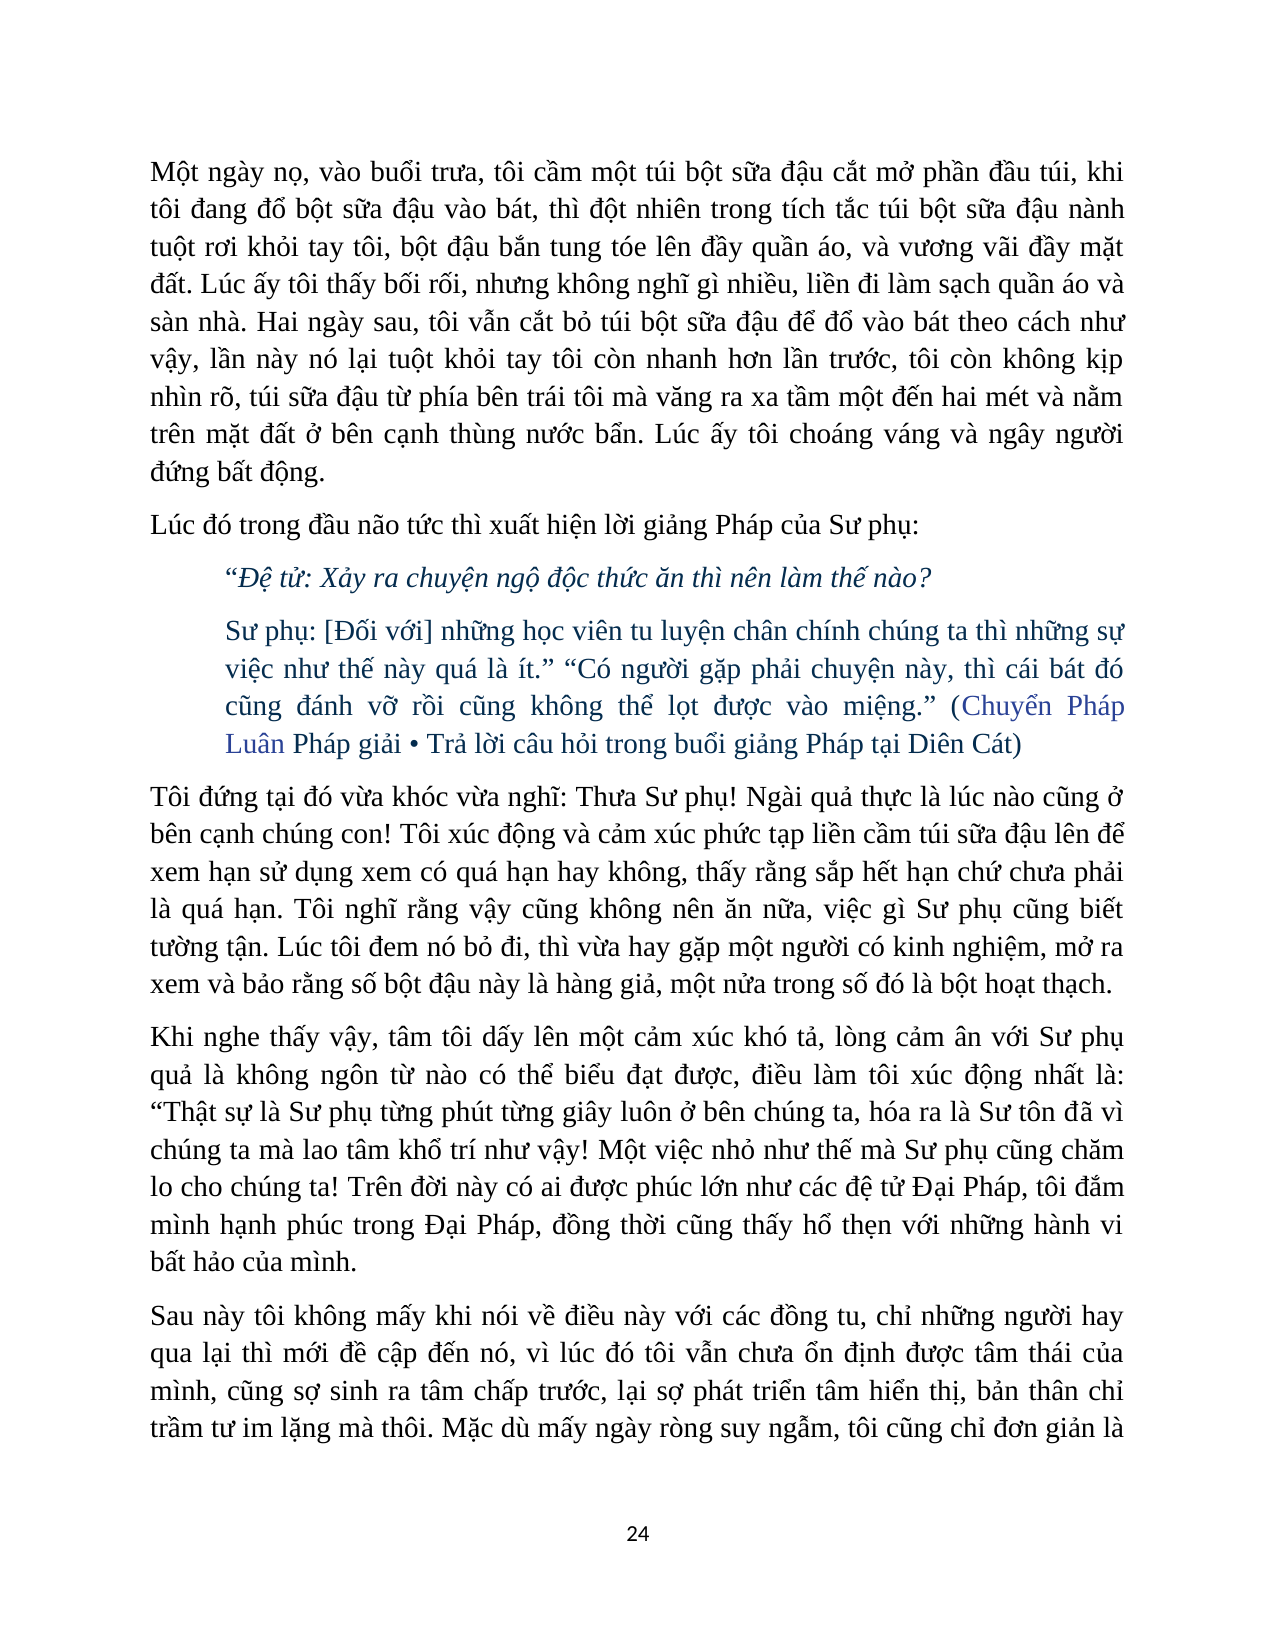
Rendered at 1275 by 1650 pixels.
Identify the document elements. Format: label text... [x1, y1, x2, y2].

text Khi nghe thấy vậy, tâm tôi dấy lên một cảm xúc khó tả, lòng cảm ân với Sư phụ quả là không ngôn từ nào có thể biểu đạt được, điều làm tôi xúc động nhất là: “Thật sự là Sư phụ từng phút từng giây luôn ở bên chúng ta, hóa ra là Sư tôn đã vì chúng ta mà lao tâm khổ trí như vậy! Một việc nhỏ như thế mà Sư phụ cũng chăm lo cho chúng ta! Trên đời này có ai được phúc lớn như các đệ tử Đại Pháp, tôi đắm mình hạnh phúc trong Đại Pháp, đồng thời cũng thấy hổ thẹn với những hành vi bất hảo của mình. [150, 1016, 1125, 1278]
text Tôi đứng tại đó vừa khóc vừa nghĩ: Thưa Sư phụ! Ngài quả thực là lúc nào cũng ở bên cạnh chúng con! Tôi xúc động và cảm xúc phức tạp liền cầm túi sữa đậu lên để xem hạn sử dụng xem có quá hạn hay không, thấy rằng sắp hết hạn chứ chưa phải là quá hạn. Tôi nghĩ rằng vậy cũng không nên ăn nữa, việc gì Sư phụ cũng biết tường tận. Lúc tôi đem nó bỏ đi, thì vừa hay gặp một người có kinh nghiệm, mở ra xem và bảo rằng số bột đậu này là hàng giả, một nửa trong số đó là bột hoạt thạch. [150, 775, 1125, 1000]
text Sư phụ: [Đối với] những học viên tu luyện chân chính chúng ta thì những sự việc như thế này quá là ít.” “Có người gặp phải chuyện này, thì cái bát đó cũng đánh vỡ rồi cũng không thể lọt được vào miệng.” (Chuyển Pháp Luân Pháp giải • Trả lời câu hỏi trong buổi giảng Pháp tại Diên Cát) [225, 609, 1125, 759]
text Một ngày nọ, vào buổi trưa, tôi cầm một túi bột sữa đậu cắt mở phần đầu túi, khi tôi đang đổ bột sữa đậu vào bát, thì đột nhiên trong tích tắc túi bột sữa đậu nành tuột rơi khỏi tay tôi, bột đậu bắn tung tóe lên đầy quần áo, và vương vãi đầy mặt đất. Lúc ấy tôi thấy bối rối, nhưng không nghĩ gì nhiều, liền đi làm sạch quần áo và sàn nhà. Hai ngày sau, tôi vẫn cắt bỏ túi bột sữa đậu để đổ vào bát theo cách như vậy, lần này nó lại tuột khỏi tay tôi còn nhanh hơn lần trước, tôi còn không kịp nhìn rõ, túi sữa đậu từ phía bên trái tôi mà văng ra xa tầm một đến hai mét và nằm trên mặt đất ở bên cạnh thùng nước bẩn. Lúc ấy tôi choáng váng và ngây người đứng bất động. [150, 150, 1125, 487]
text “Đệ tử: Xảy ra chuyện ngộ độc thức ăn thì nên làm thế nào? [150, 556, 1125, 594]
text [150, 1294, 1125, 1444]
text Lúc đó trong đầu não tức thì xuất hiện lời giảng Pháp của Sư phụ: [150, 503, 1125, 541]
